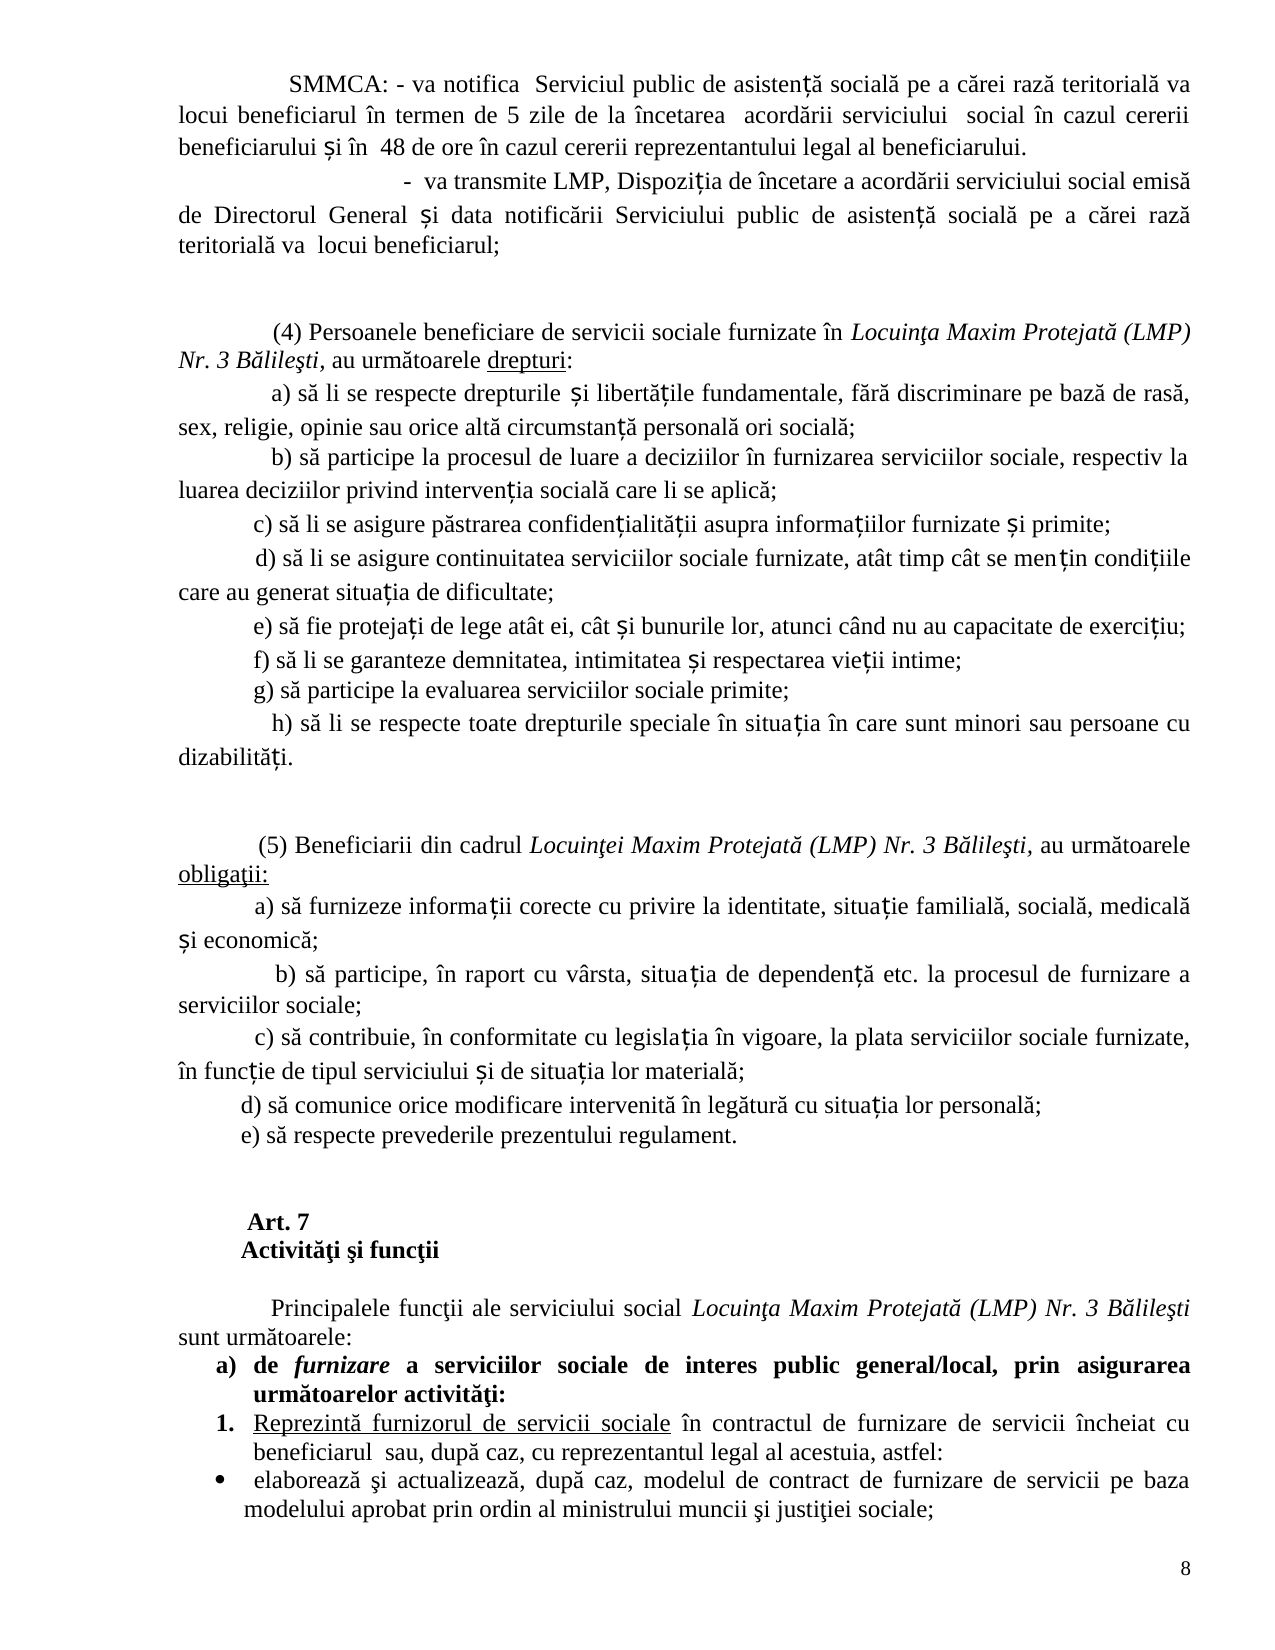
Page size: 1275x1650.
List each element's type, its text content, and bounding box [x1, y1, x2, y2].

text c) să contribuie, în conformitate cu legislația în vigoare, la plata serviciilor sociale furnizate, în funcție de tipul serviciului și de situația lor materială; [178, 1018, 1191, 1087]
text Activităţi şi funcţii [178, 1236, 1191, 1264]
list de furnizare a serviciilor sociale de interes public general/local, prin asigurarea următoarelor activităţi: [216, 1351, 1191, 1408]
text e) să fie protejați de lege atât ei, cât și bunurile lor, atunci când nu au capacitate de exercițiu; [178, 607, 1191, 642]
text a) să li se respecte drepturile și libertățile fundamentale, fără discriminare pe bază de rasă, sex, religie, opinie sau orice altă circumstanță personală ori socială; [178, 374, 1191, 442]
list elaborează şi actualizează, după caz, modelul de contract de furnizare de servicii pe baza modelului aprobat prin ordin al ministrului muncii şi justiţiei sociale; [216, 1466, 1191, 1523]
text f) să li se garanteze demnitatea, intimitatea și respectarea vieții intime; [178, 642, 1191, 676]
text h) să li se respecte toate drepturile speciale în situația în care sunt minori sau persoane cu dizabilități. [178, 704, 1191, 772]
text SMMCA: - va notifica Serviciul public de asistență socială pe a cărei rază teritorială va locui beneficiarul în termen de 5 zile de la încetarea acordării serviciului social în cazul cererii beneficiarului și în 48 de ore în cazul cererii reprezentantului legal al beneficiarului. [178, 66, 1191, 162]
text (4) Persoanele beneficiare de servicii sociale furnizate în Locuinţa Maxim Protejată (LMP) Nr. 3 Bălileşti, au următoarele drepturi: [178, 317, 1191, 374]
text b) să participe, în raport cu vârsta, situația de dependență etc. la procesul de furnizare a serviciilor sociale; [178, 956, 1191, 1018]
text d) să li se asigure continuitatea serviciilor sociale furnizate, atât timp cât se mențin condițiile care au generat situația de dificultate; [178, 539, 1191, 607]
text (5) Beneficiarii din cadrul Locuinţei Maxim Protejată (LMP) Nr. 3 Bălileşti, au următoarele obligaţii: [178, 830, 1191, 887]
text - va transmite LMP, Dispoziția de încetare a acordării serviciului social emisă de Directorul General și data notificării Serviciului public de asistență socială pe a cărei rază teritorială va locui beneficiarul; [178, 162, 1191, 259]
text Principalele funcţii ale serviciului social Locuinţa Maxim Protejată (LMP) Nr. 3 Bălileşti sunt următoarele: [178, 1293, 1191, 1351]
text c) să li se asigure păstrarea confidențialității asupra informațiilor furnizate și primite; [178, 505, 1191, 539]
text g) să participe la evaluarea serviciilor sociale primite; [178, 676, 1191, 704]
text b) să participe la procesul de luare a deciziilor în furnizarea serviciilor sociale, respectiv la luarea deciziilor privind intervenția socială care li se aplică; [178, 442, 1191, 505]
list Reprezintă furnizorul de servicii sociale în contractul de furnizare de servicii încheiat cu beneficiarul sau, după caz, cu reprezentantul legal al acestuia, astfel: [216, 1408, 1191, 1466]
text d) să comunice orice modificare intervenită în legătură cu situația lor personală; [178, 1087, 1191, 1121]
text e) să respecte prevederile prezentului regulament. [178, 1121, 1191, 1149]
text Art. 7 [178, 1207, 1191, 1236]
text a) să furnizeze informații corecte cu privire la identitate, situație familială, socială, medicală și economică; [178, 887, 1191, 956]
